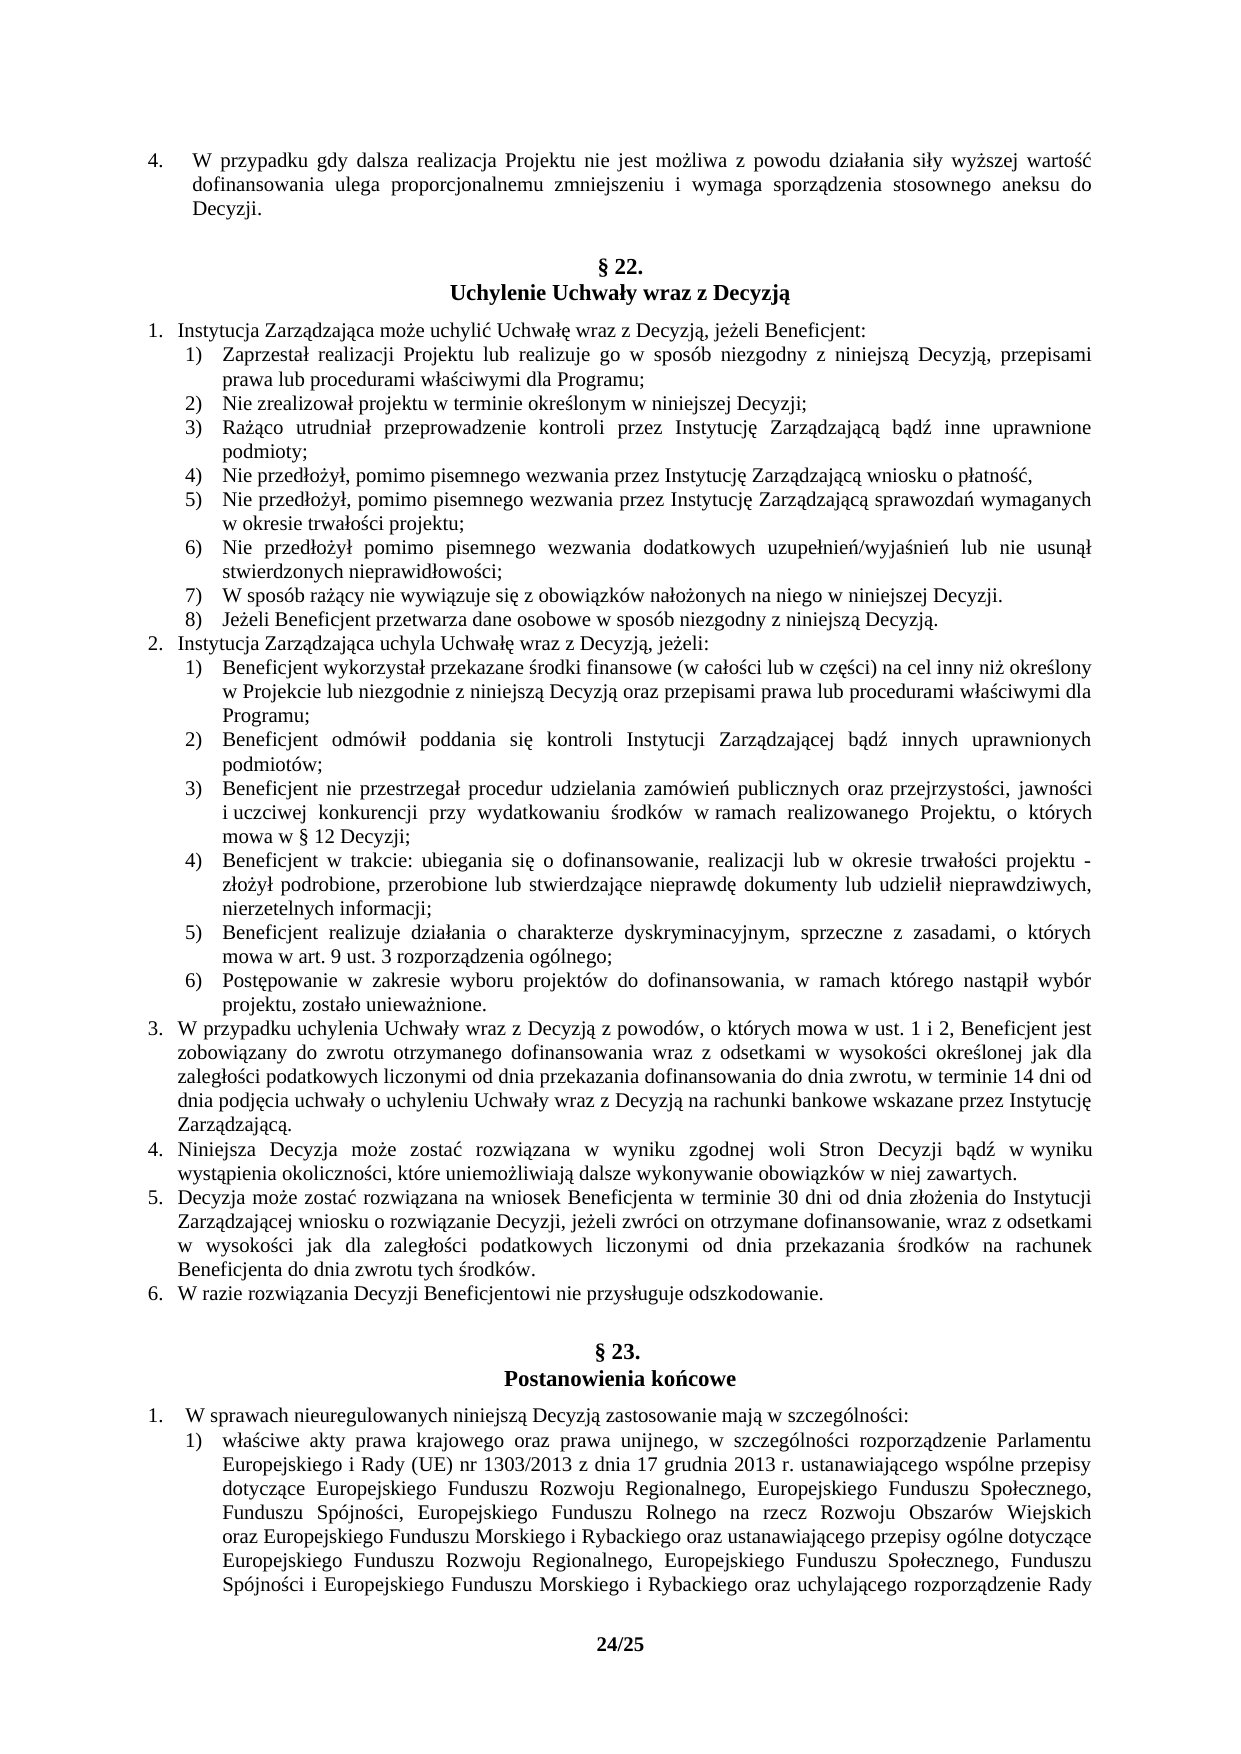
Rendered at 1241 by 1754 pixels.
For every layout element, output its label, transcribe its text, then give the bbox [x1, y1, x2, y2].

list W przypadku gdy dalsza realizacja Projektu nie jest możliwa z powodu działania siły wyższej wartość dofinansowania ulega proporcjonalnemu zmniejszeniu i wymaga sporządzenia stosownego aneksu do Decyzji. [148, 148, 1093, 220]
subtitle § 22. Uchylenie Uchwały wraz z Decyzją [148, 253, 1093, 306]
list Nie przedłożył, pomimo pisemnego wezwania przez Instytucję Zarządzającą sprawozdań wymaganych w okresie trwałości projektu; [185, 487, 1093, 535]
list Nie zrealizował projektu w terminie określonym w niniejszej Decyzji; [185, 391, 1093, 414]
list Beneficjent odmówił poddania się kontroli Instytucji Zarządzającej bądź innych uprawnionych podmiotów; [185, 727, 1093, 776]
list Instytucja Zarządzająca uchyla Uchwałę wraz z Decyzją, jeżeli: [148, 631, 1093, 655]
list Nie przedłożył pomimo pisemnego wezwania dodatkowych uzupełnień/wyjaśnień lub nie usunął stwierdzonych nieprawidłowości; [185, 535, 1093, 583]
list Rażąco utrudniał przeprowadzenie kontroli przez Instytucję Zarządzającą bądź inne uprawnione podmioty; [185, 414, 1093, 463]
list Beneficjent nie przestrzegał procedur udzielania zamówień publicznych oraz przejrzystości, jawności i uczciwej konkurencji przy wydatkowaniu środków w ramach realizowanego Projektu, o których mowa w § 12 Decyzji; [185, 776, 1093, 848]
list Decyzja może zostać rozwiązana na wniosek Beneficjenta w terminie 30 dni od dnia złożenia do Instytucji Zarządzającej wniosku o rozwiązanie Decyzji, jeżeli zwróci on otrzymane dofinansowanie, wraz z odsetkami w wysokości jak dla zaległości podatkowych liczonymi od dnia przekazania środków na rachunek Beneficjenta do dnia zwrotu tych środków. [148, 1184, 1093, 1281]
list Beneficjent realizuje działania o charakterze dyskryminacyjnym, sprzeczne z zasadami, o których mowa w art. 9 ust. 3 rozporządzenia ogólnego; [185, 920, 1093, 968]
list Nie przedłożył, pomimo pisemnego wezwania przez Instytucję Zarządzającą wniosku o płatność, [185, 463, 1093, 487]
subtitle § 23. Postanowienia końcowe [148, 1338, 1093, 1391]
list Postępowanie w zakresie wyboru projektów do dofinansowania, w ramach którego nastąpił wybór projektu, zostało unieważnione. [185, 968, 1093, 1016]
list W sposób rażący nie wywiązuje się z obowiązków nałożonych na niego w niniejszej Decyzji. [185, 583, 1093, 607]
list W razie rozwiązania Decyzji Beneficjentowi nie przysługuje odszkodowanie. [148, 1281, 1093, 1305]
list Niniejsza Decyzja może zostać rozwiązana w wyniku zgodnej woli Stron Decyzji bądź w wyniku wystąpienia okoliczności, które uniemożliwiają dalsze wykonywanie obowiązków w niej zawartych. [148, 1136, 1093, 1184]
list Zaprzestał realizacji Projektu lub realizuje go w sposób niezgodny z niniejszą Decyzją, przepisami prawa lub procedurami właściwymi dla Programu; [185, 342, 1093, 391]
list W sprawach nieuregulowanych niniejszą Decyzją zastosowanie mają w szczególności: [148, 1403, 1093, 1427]
list W przypadku uchylenia Uchwały wraz z Decyzją z powodów, o których mowa w ust. 1 i 2, Beneficjent jest zobowiązany do zwrotu otrzymanego dofinansowania wraz z odsetkami w wysokości określonej jak dla zaległości podatkowych liczonymi od dnia przekazania dofinansowania do dnia zwrotu, w terminie 14 dni od dnia podjęcia uchwały o uchyleniu Uchwały wraz z Decyzją na rachunki bankowe wskazane przez Instytucję Zarządzającą. [148, 1016, 1093, 1136]
list Jeżeli Beneficjent przetwarza dane osobowe w sposób niezgodny z niniejszą Decyzją. [185, 607, 1093, 631]
list Instytucja Zarządzająca może uchylić Uchwałę wraz z Decyzją, jeżeli Beneficjent: [148, 318, 1093, 342]
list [185, 1427, 1093, 1596]
list Beneficjent wykorzystał przekazane środki finansowe (w całości lub w części) na cel inny niż określony w Projekcie lub niezgodnie z niniejszą Decyzją oraz przepisami prawa lub procedurami właściwymi dla Programu; [185, 655, 1093, 727]
list Beneficjent w trakcie: ubiegania się o dofinansowanie, realizacji lub w okresie trwałości projektu - złożył podrobione, przerobione lub stwierdzające nieprawdę dokumenty lub udzielił nieprawdziwych, nierzetelnych informacji; [185, 848, 1093, 920]
